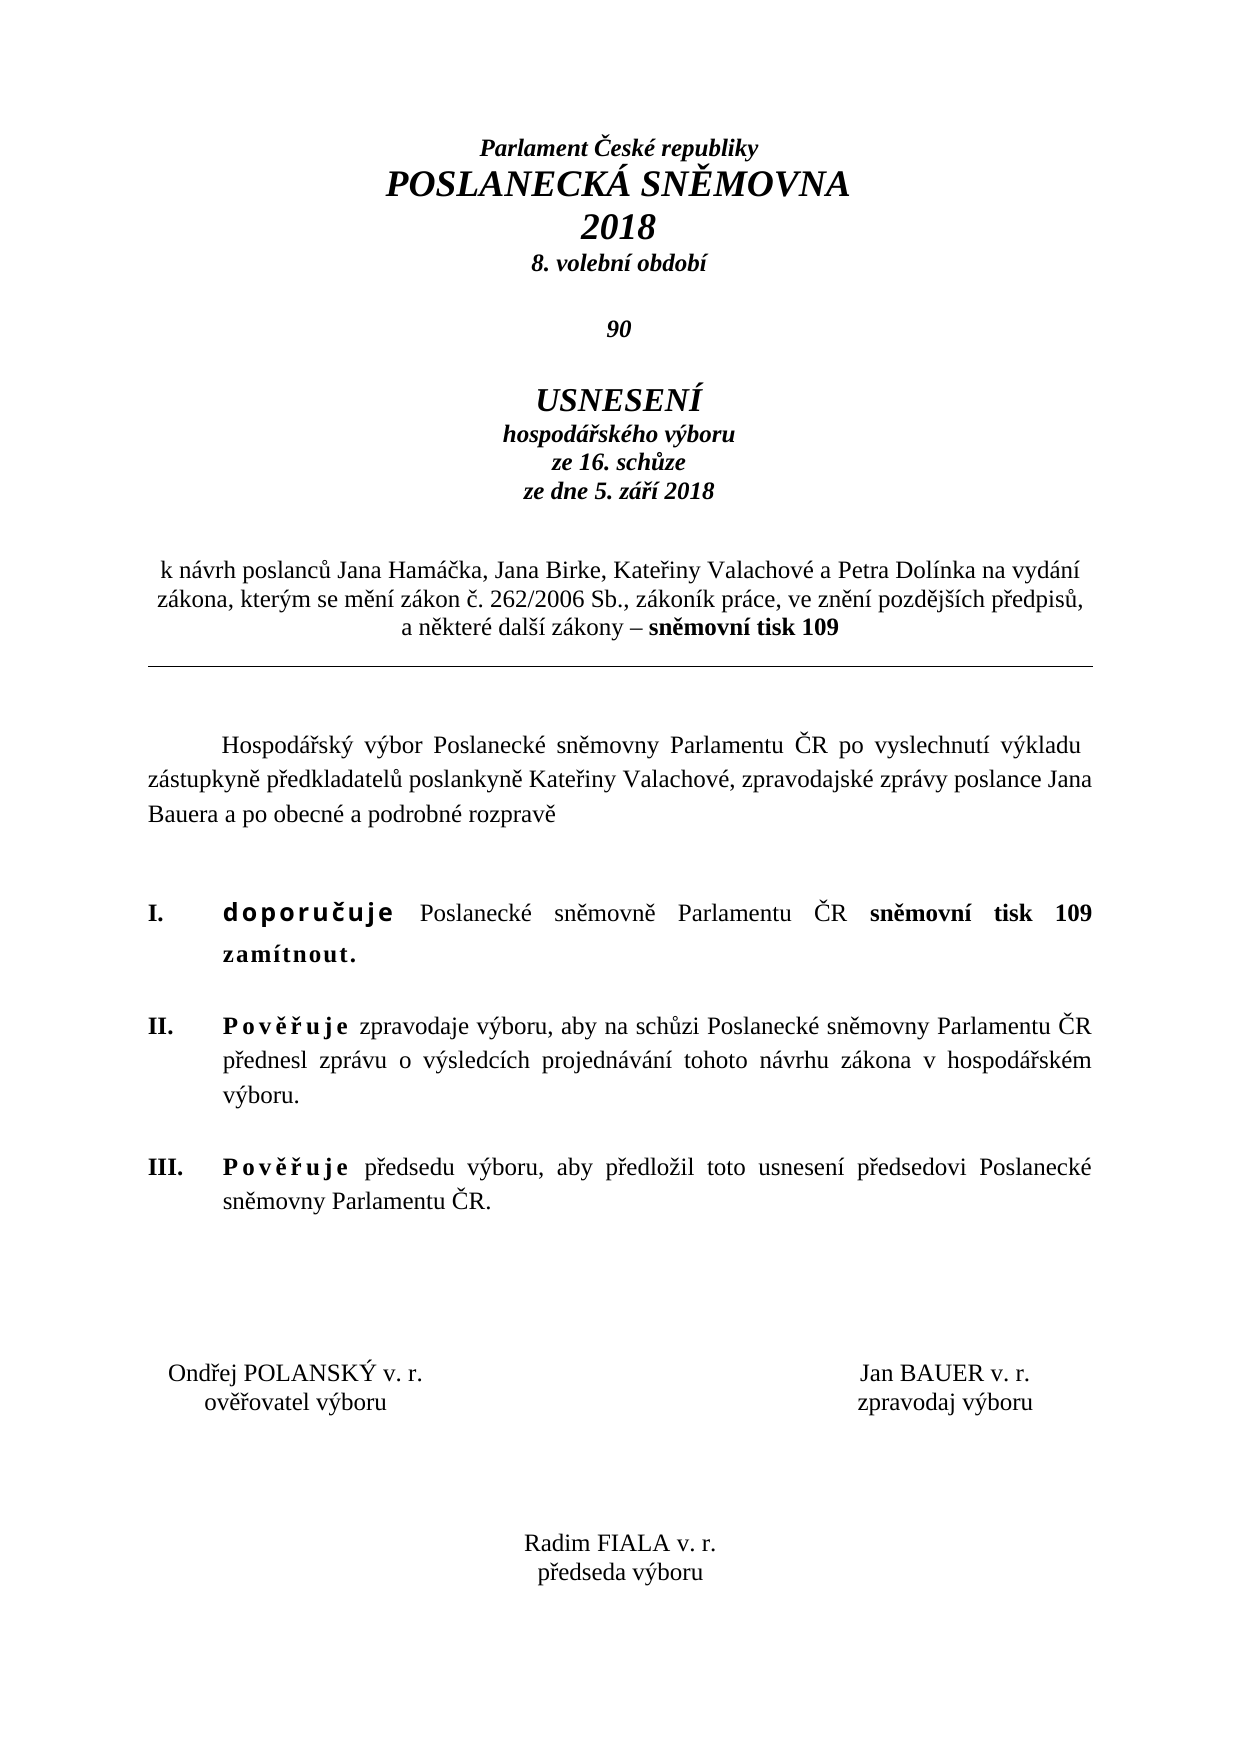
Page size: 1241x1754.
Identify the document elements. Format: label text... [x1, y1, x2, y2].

list doporučuje Poslanecké sněmovně Parlamentu ČR sněmovní tisk 109 zamítnout. [148, 871, 1093, 967]
list Pověřuje zpravodaje výboru, aby na schůzi Poslanecké sněmovny Parlamentu ČR přednesl zprávu o výsledcích projednávání tohoto návrhu zákona v hospodářském výboru. [148, 1011, 1093, 1108]
text k návrh poslanců Jana Hamáčka, Jana Birke, Kateřiny Valachové a Petra Dolínka na vydání zákona, kterým se mění zákon č. 262/2006 Sb., zákoník práce, ve znění pozdějších předpisů, a některé další zákony – sněmovní tisk 109 [148, 555, 1093, 666]
text ze dne 5. září 2018 [148, 476, 1093, 505]
list Pověřuje předsedu výboru, aby předložil toto usnesení předsedovi Poslanecké sněmovny Parlamentu ČR. [148, 1152, 1093, 1215]
text Radim FIALA v. r. [148, 1528, 1093, 1557]
text 8. volební období [148, 248, 1093, 277]
text POSLANECKÁ SNĚMOVNA [148, 162, 1093, 205]
text ze 16. schůze [148, 447, 1093, 476]
text Parlament České republiky [148, 133, 1093, 162]
text předseda výboru [148, 1557, 1093, 1586]
text USNESENÍ [148, 380, 1093, 419]
text 90 [148, 314, 1093, 343]
text 2018 [148, 205, 1093, 248]
text Ondřej POLANSKÝ v. r. Jan BAUER v. r. [148, 1358, 1093, 1387]
text Hospodářský výbor Poslanecké sněmovny Parlamentu ČR po vyslechnutí výkladu zástupkyně předkladatelů poslankyně Kateřiny Valachové, zpravodajské zprávy poslance Jana Bauera a po obecné a podrobné rozpravě [148, 730, 1093, 827]
text hospodářského výboru [148, 419, 1093, 447]
text ověřovatel výboru zpravodaj výboru [148, 1387, 1093, 1416]
